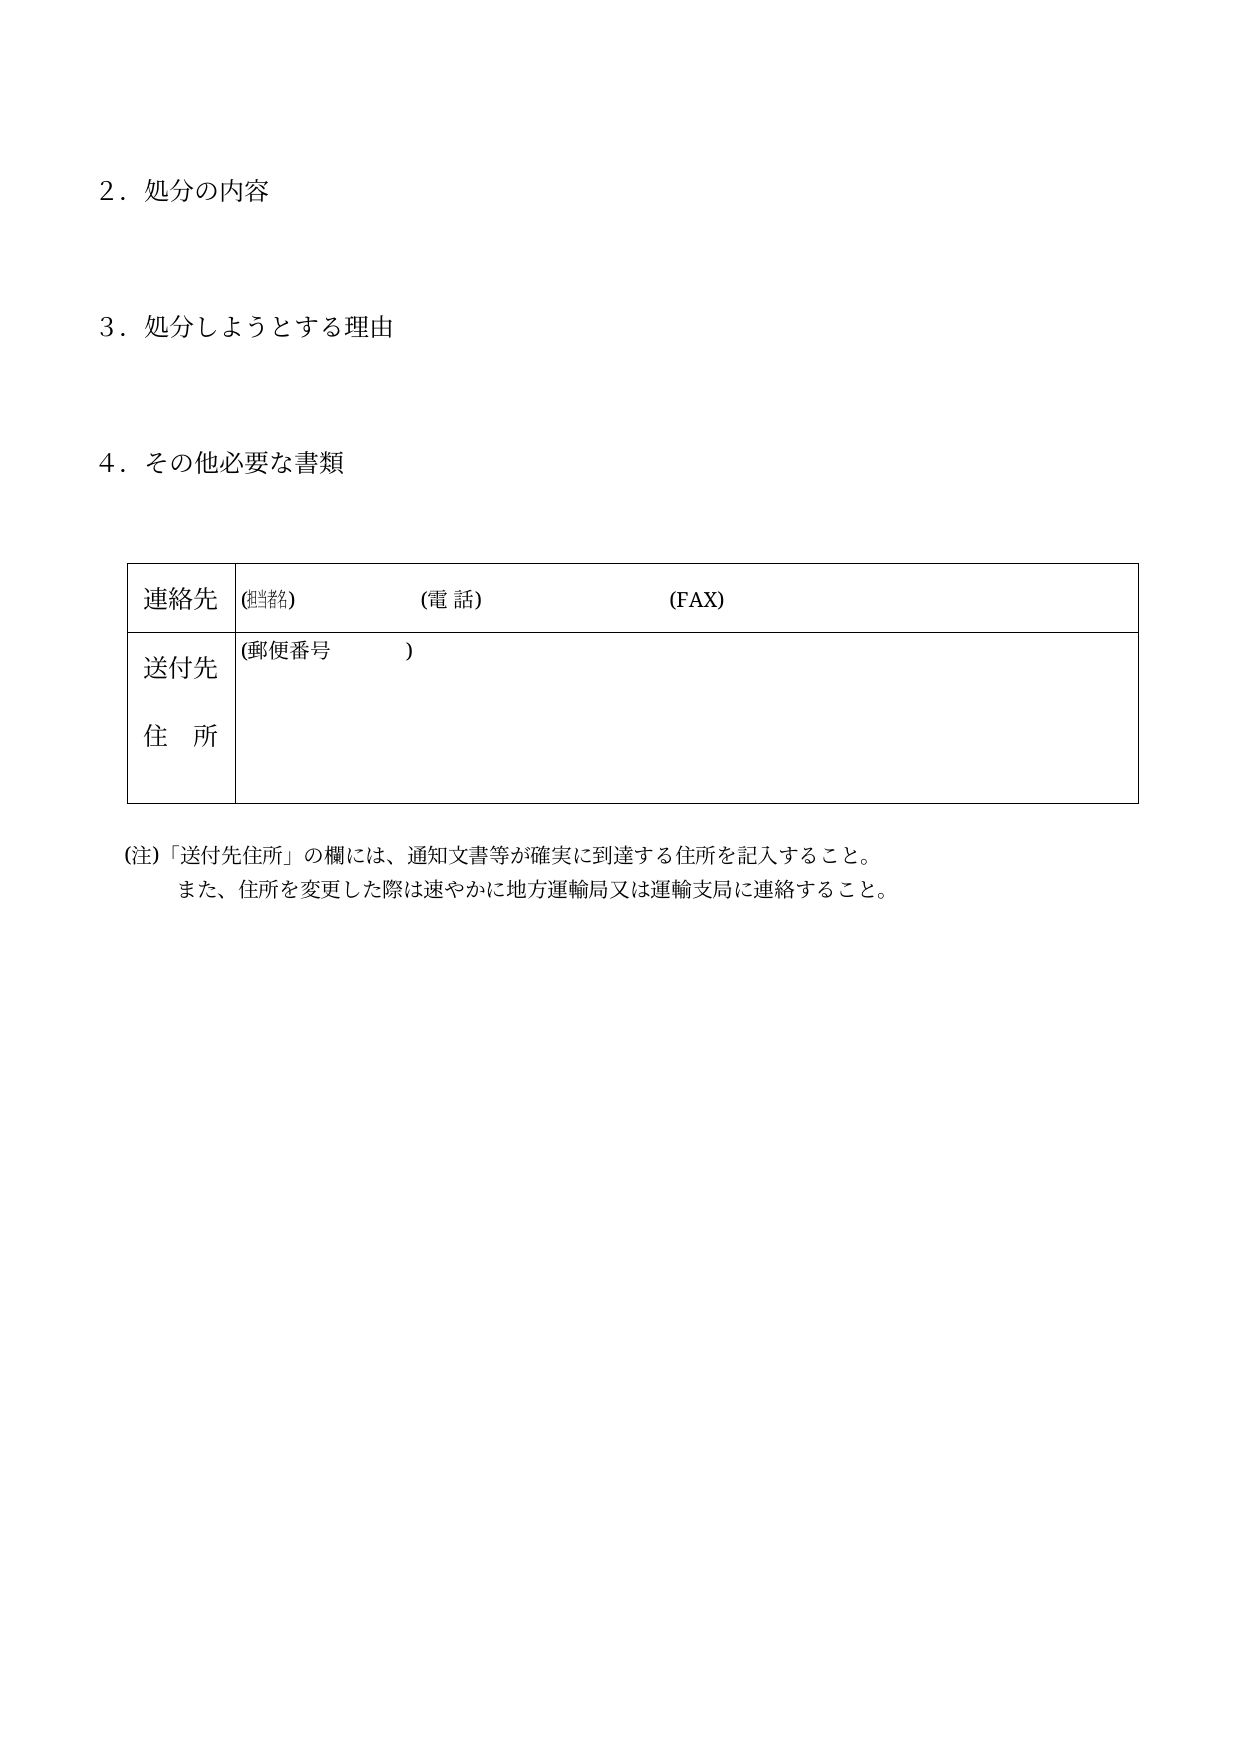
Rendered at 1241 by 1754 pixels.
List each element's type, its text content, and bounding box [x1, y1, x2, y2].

table_header (担当者名) (電 話) (FAX) [236, 564, 1138, 632]
text ３．処分しようとする理由 [94, 291, 1146, 359]
text また、住所を変更した際は速やかに地方運輸局又は運輸支局に連絡すること。 [94, 872, 1146, 906]
table_header 連絡先 [128, 564, 235, 632]
text ２．処分の内容 [94, 156, 1146, 223]
text ４．その他必要な書類 [94, 427, 1146, 495]
text (注)「送付先住所」の欄には、通知文書等が確実に到達する住所を記入すること。 [124, 838, 1146, 872]
table_cell (郵便番号 ) [236, 633, 1138, 803]
table_cell 送付先 住 所 [128, 633, 235, 803]
